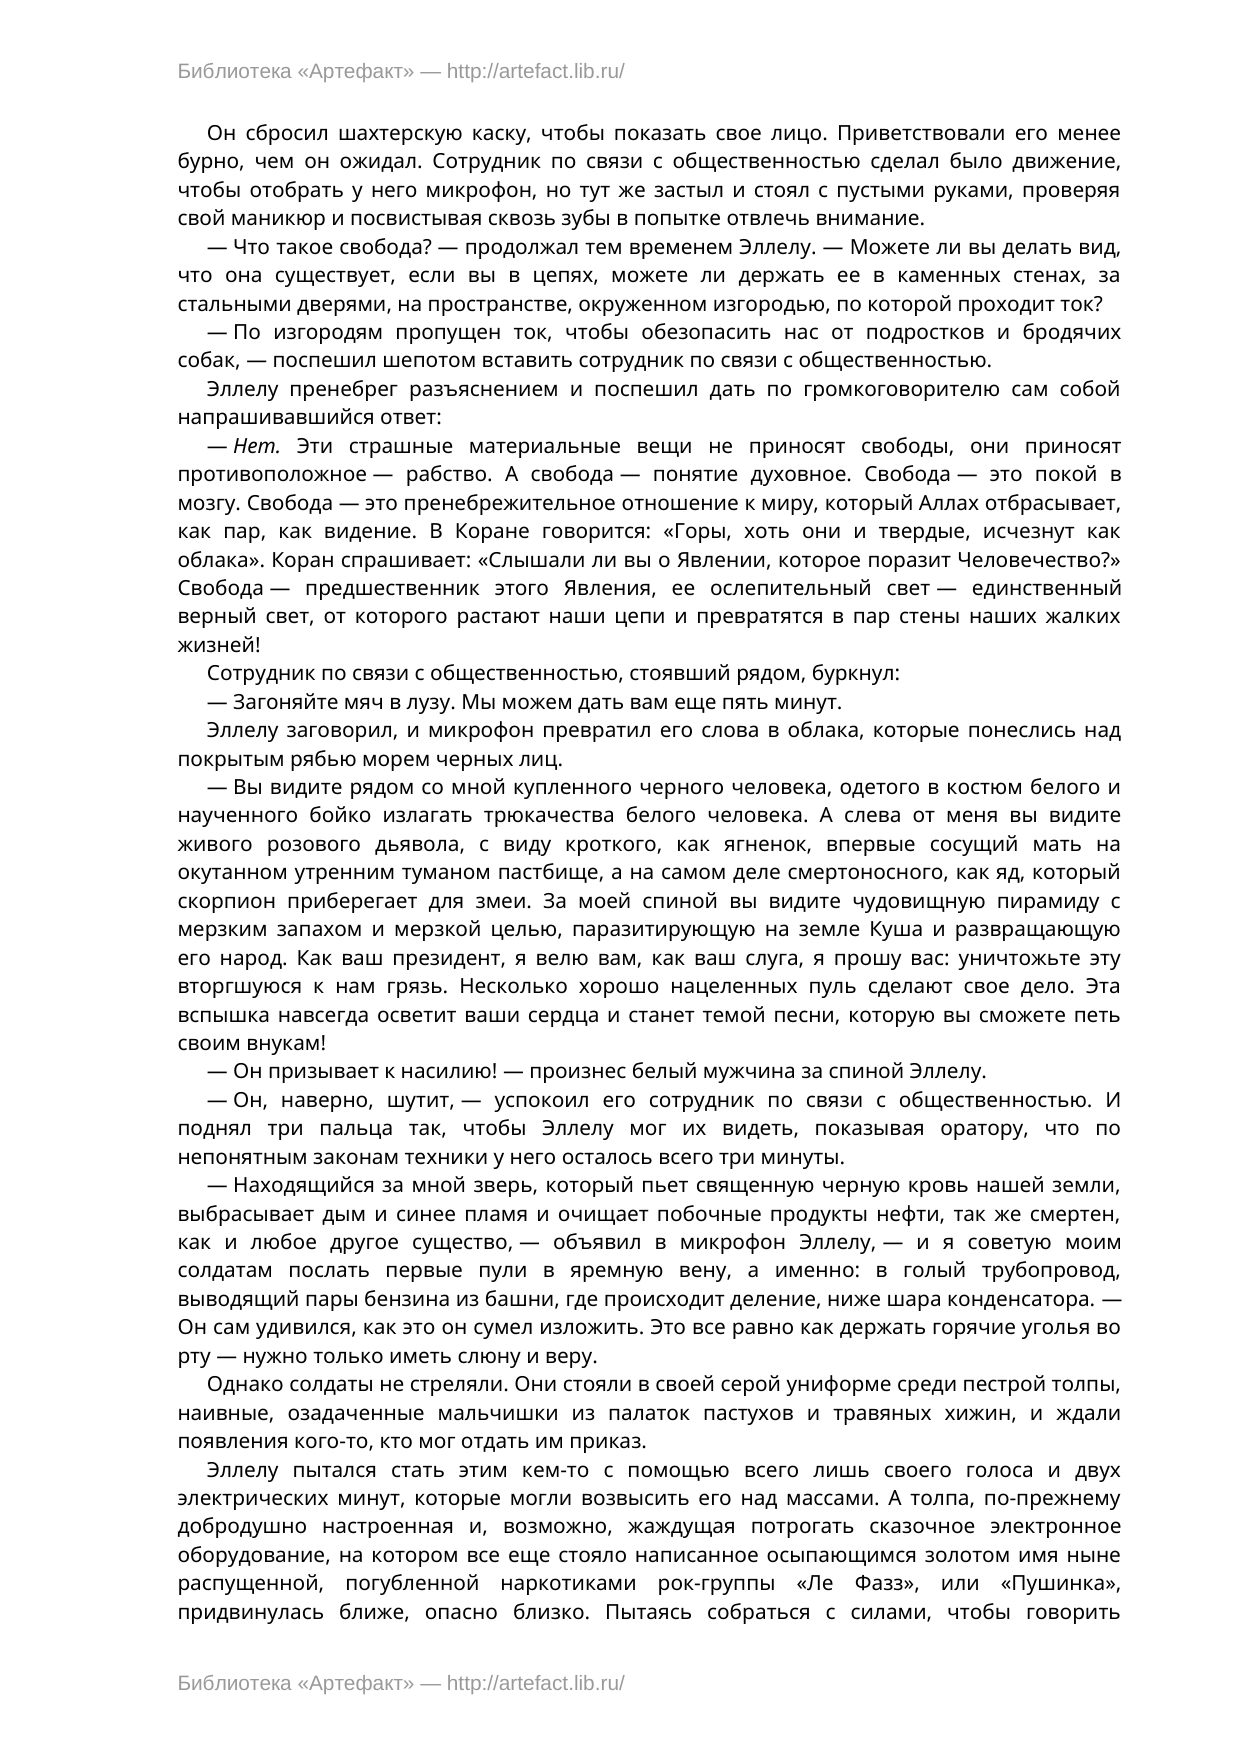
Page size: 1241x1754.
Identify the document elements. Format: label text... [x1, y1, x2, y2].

text — Он призывает к насилию! — произнес белый мужчина за спиной Эллелу. [177, 1057, 1122, 1085]
text — Вы видите рядом со мной купленного черного человека, одетого в костюм белого и наученного бойко излагать трюкачества белого человека. А слева от меня вы видите живого розового дьявола, с виду кроткого, как ягненок, впервые сосущий мать на окутанном утренним туманом пастбище, а на самом деле смертоносного, как яд, который скорпион приберегает для змеи. За моей спиной вы видите чудовищную пирамиду с мерзким запахом и мерзкой целью, паразитирующую на земле Куша и развращающую его народ. Как ваш президент, я велю вам, как ваш слуга, я прошу вас: уничтожьте эту вторгшуюся к нам грязь. Несколько хорошо нацеленных пуль сделают свое дело. Эта вспышка навсегда осветит ваши сердца и станет темой песни, которую вы сможете петь своим внукам! [177, 772, 1122, 1057]
text Эллелу пренебрег разъяснением и поспешил дать по громкоговорителю сам собой напрашивавшийся ответ: [177, 374, 1122, 431]
text — Загоняйте мяч в лузу. Мы можем дать вам еще пять минут. [177, 687, 1122, 715]
text Он сбросил шахтерскую каску, чтобы показать свое лицо. Приветствовали его менее бурно, чем он ожидал. Сотрудник по связи с общественностью сделал было движение, чтобы отобрать у него микрофон, но тут же застыл и стоял с пустыми руками, проверяя свой маникюр и посвистывая сквозь зубы в попытке отвлечь внимание. [177, 118, 1122, 232]
text Однако солдаты не стреляли. Они стояли в своей серой униформе среди пестрой толпы, наивные, озадаченные мальчишки из палаток пастухов и травяных хижин, и ждали появления кого-то, кто мог отдать им приказ. [177, 1369, 1122, 1455]
text — Нет. Эти страшные материальные вещи не приносят свободы, они приносят противоположное — рабство. А свобода — понятие духовное. Свобода — это покой в мозгу. Свобода — это пренебрежительное отношение к миру, который Аллах отбрасывает, как пар, как видение. В Коране говорится: «Горы, хоть они и твердые, исчезнут как облака». Коран спрашивает: «Слышали ли вы о Явлении, которое поразит Человечество?» Свобода — предшественник этого Явления, ее ослепительный свет — единственный верный свет, от которого растают наши цепи и превратятся в пар стены наших жалких жизней! [177, 431, 1122, 658]
text Эллелу заговорил, и микрофон превратил его слова в облака, которые понеслись над покрытым рябью морем черных лиц. [177, 715, 1122, 772]
text — Что такое свобода? — продолжал тем временем Эллелу. — Можете ли вы делать вид, что она существует, если вы в цепях, можете ли держать ее в каменных стенах, за стальными дверями, на пространстве, окруженном изгородью, по которой проходит ток? [177, 232, 1122, 317]
text — По изгородям пропущен ток, чтобы обезопасить нас от подростков и бродячих собак, — поспешил шепотом вставить сотрудник по связи с общественностью. [177, 317, 1122, 374]
text — Находящийся за мной зверь, который пьет священную черную кровь нашей земли, выбрасывает дым и синее пламя и очищает побочные продукты нефти, так же смертен, как и любое другое существо, — объявил в микрофон Эллелу, — и я советую моим солдатам послать первые пули в яремную вену, а именно: в голый трубопровод, выводящий пары бензина из башни, где происходит деление, ниже шара конденсатора. — Он сам удивился, как это он сумел изложить. Это все равно как держать горячие уголья во рту — нужно только иметь слюну и веру. [177, 1170, 1122, 1369]
text — Он, наверно, шутит, — успокоил его сотрудник по связи с общественностью. И поднял три пальца так, чтобы Эллелу мог их видеть, показывая оратору, что по непонятным законам техники у него осталось всего три минуты. [177, 1085, 1122, 1170]
text Сотрудник по связи с общественностью, стоявший рядом, буркнул: [177, 658, 1122, 687]
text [177, 1455, 1122, 1625]
